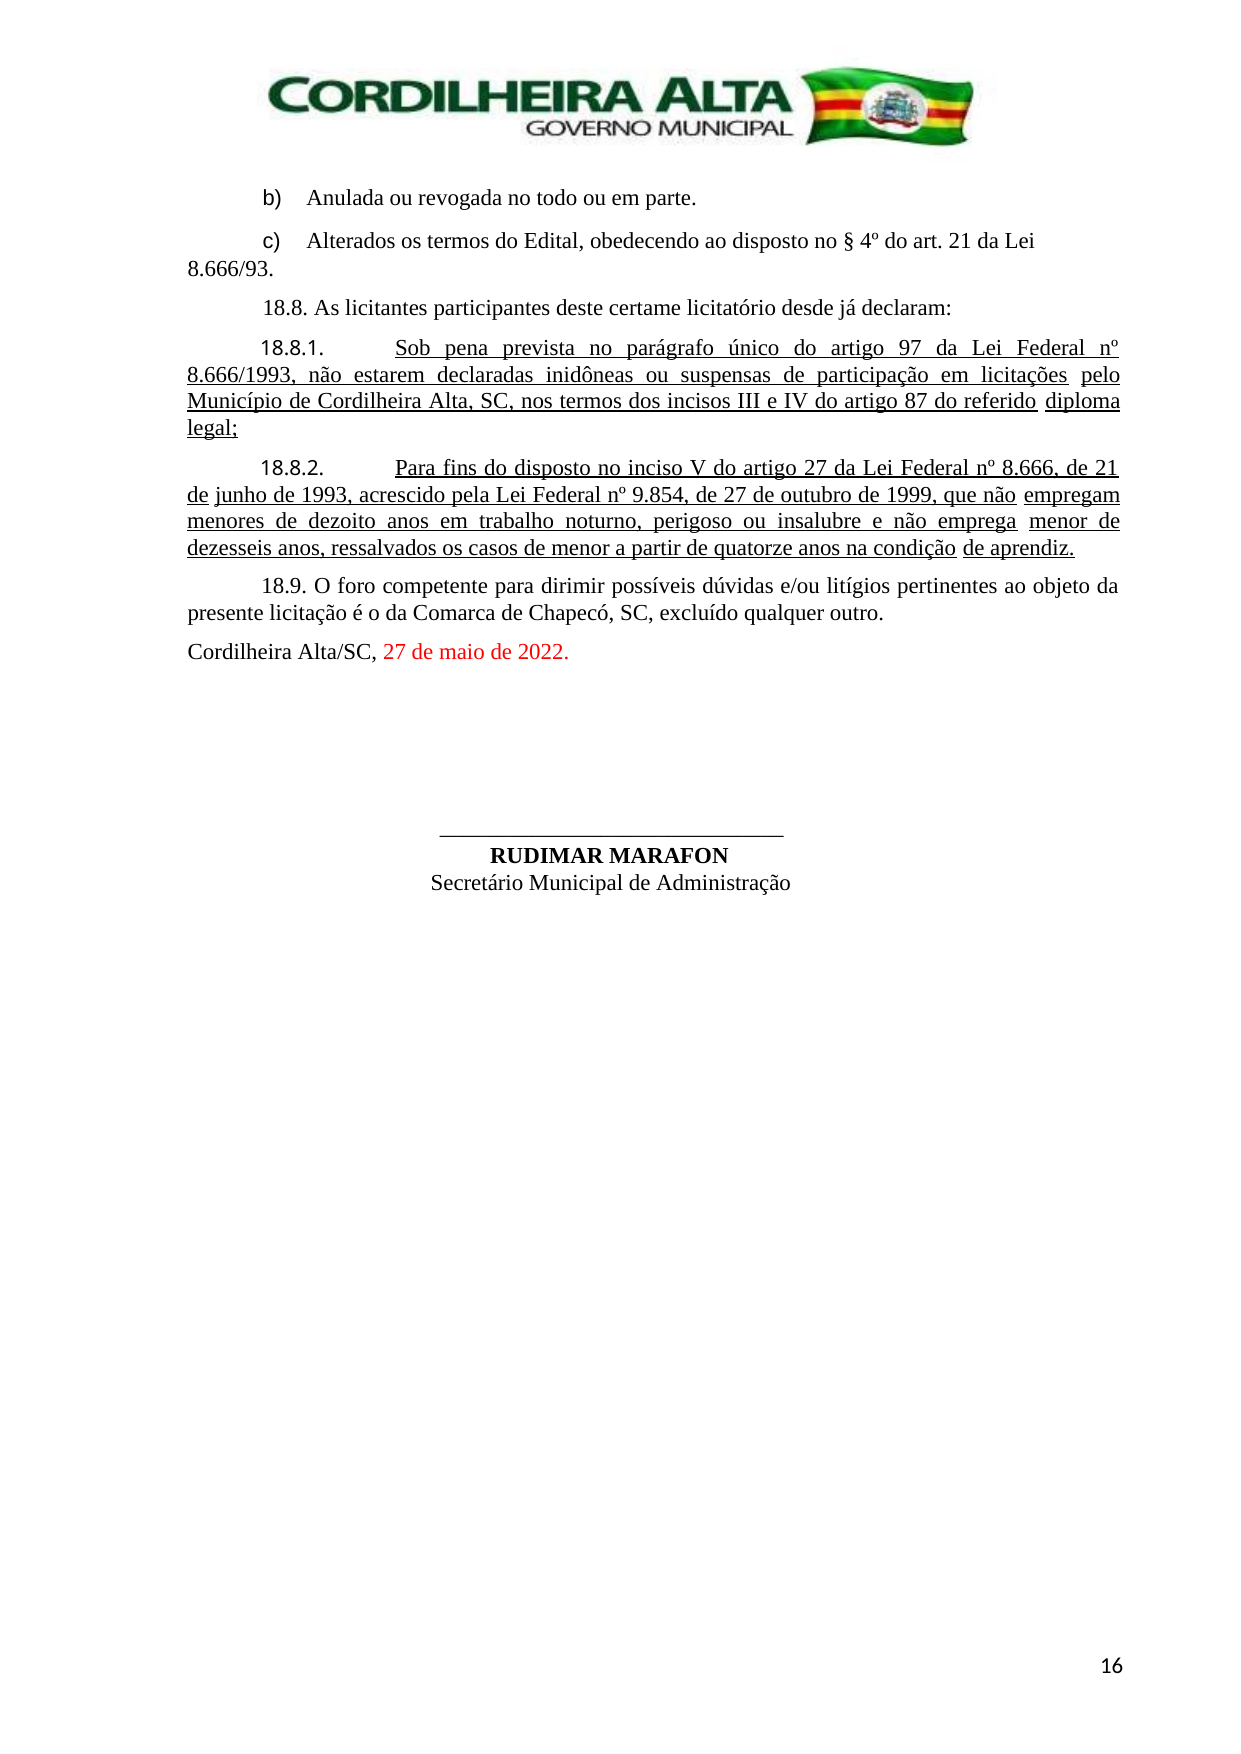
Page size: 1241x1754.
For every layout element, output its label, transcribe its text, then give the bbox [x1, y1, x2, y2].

text 18.8. As licitantes participantes deste certame licitatório desde já declaram: [262, 294, 1120, 320]
text Cordilheira Alta/SC, 27 de maio de 2022. [187, 638, 1120, 664]
text 18.9. O foro competente para dirimir possíveis dúvidas e/ou litígios pertinentes ao objeto da presente licitação é o da Comarca de Chapecó, SC, excluído qualquer outro. [187, 572, 1120, 626]
text 8.666/93. [187, 255, 1120, 282]
picture [245, 43, 997, 171]
list Alterados os termos do Edital, obedecendo ao disposto no § 4º do art. 21 da Lei [262, 227, 1120, 254]
list Sob pena prevista no parágrafo único do artigo 97 da Lei Federal nº 8.666/1993, não estarem declaradas inidôneas ou suspensas de participação em licitações pelo Município de Cordilheira Alta, SC, nos termos dos incisos III e IV do artigo 87 do referido diploma legal; [187, 333, 1120, 440]
list Para fins do disposto no inciso V do artigo 27 da Lei Federal nº 8.666, de 21 de junho de 1993, acrescido pela Lei Federal nº 9.854, de 27 de outubro de 1999, que não empregam menores de dezoito anos em trabalho noturno, perigoso ou insalubre e não emprega menor de dezesseis anos, ressalvados os casos de menor a partir de quatorze anos na condição de aprendiz. [187, 453, 1120, 560]
subtitle RUDIMAR MARAFON [99, 842, 1119, 868]
list Anulada ou revogada no todo ou em parte. [262, 184, 1120, 210]
text ______________________________ [100, 813, 1123, 839]
text Secretário Municipal de Administração [99, 869, 1123, 896]
